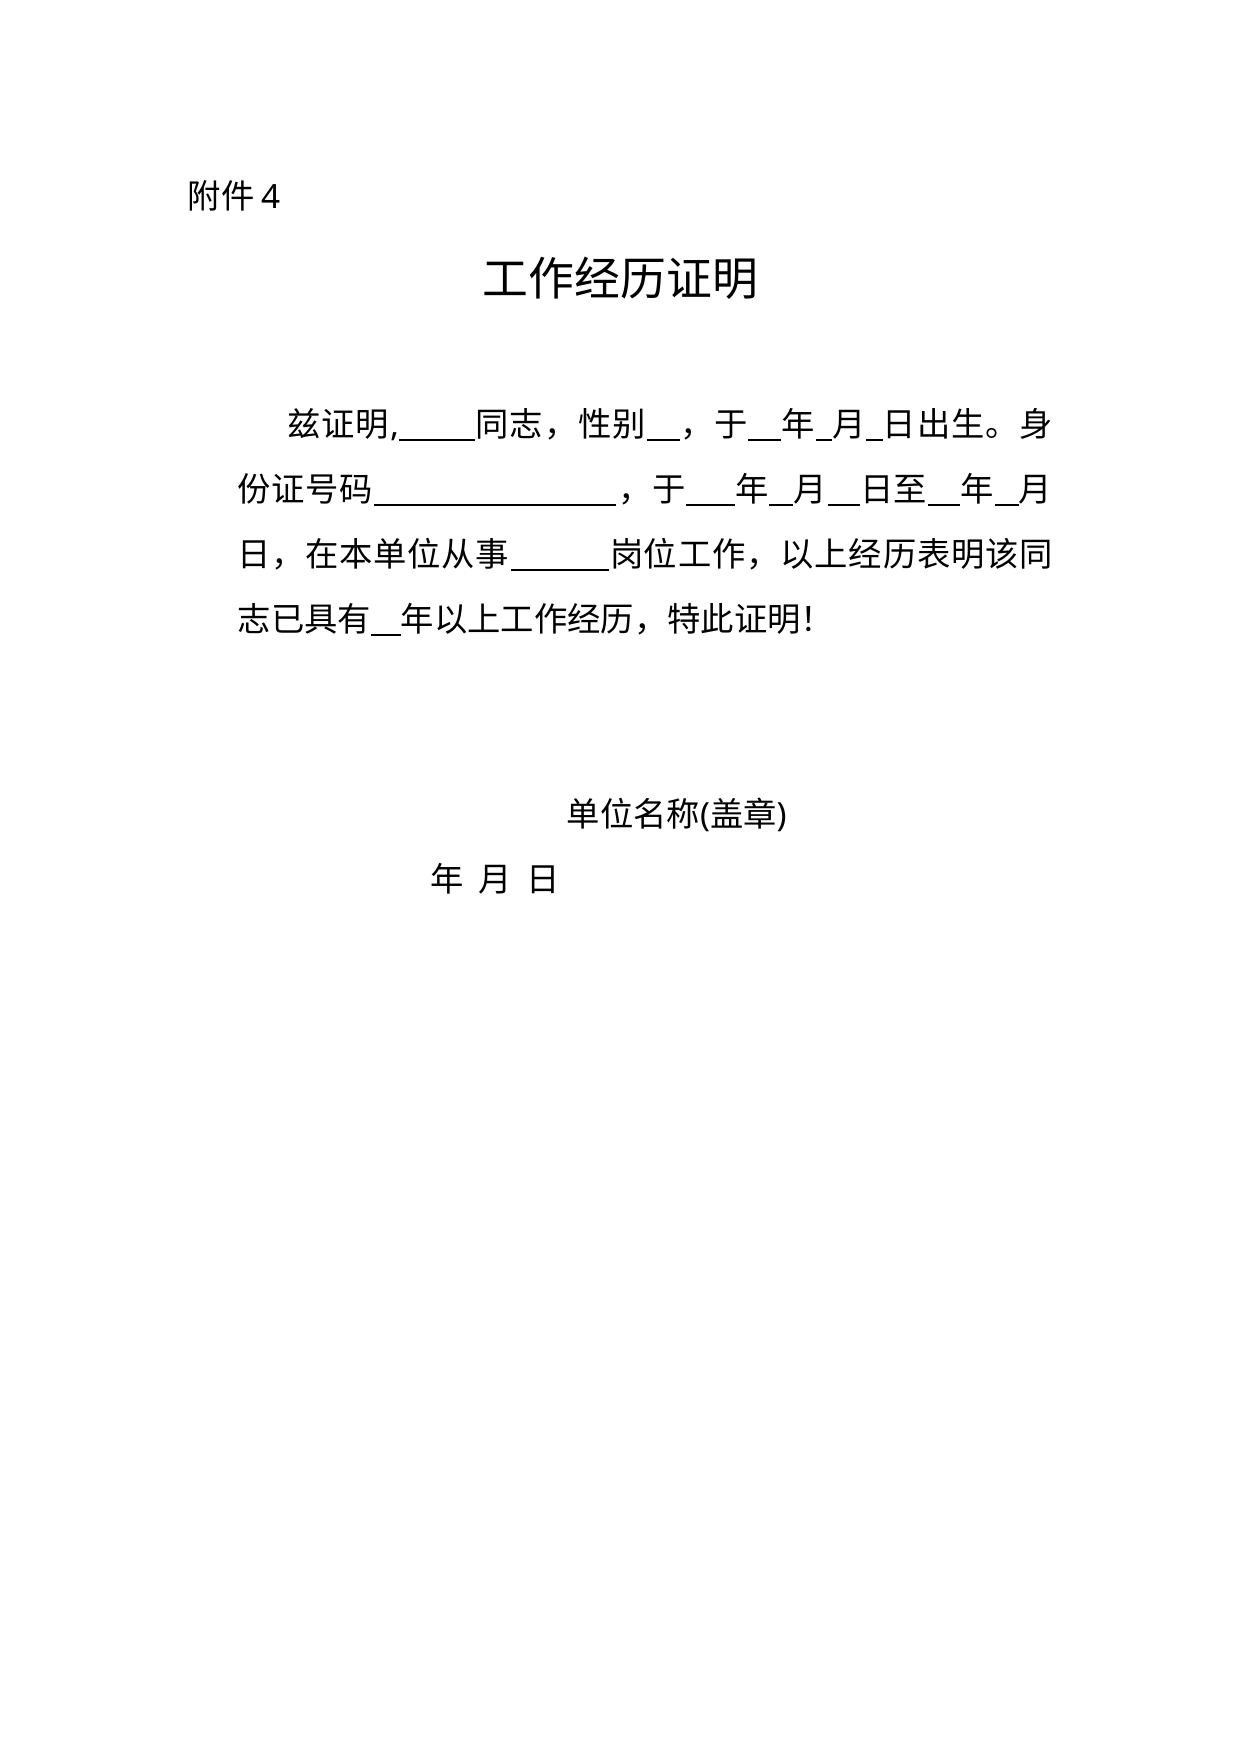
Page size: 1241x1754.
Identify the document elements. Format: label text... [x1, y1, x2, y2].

text 年 月 日 [187, 844, 1053, 909]
text 单位名称(盖章) [187, 779, 1053, 844]
text 附件4 [187, 162, 1053, 227]
text 兹证明, 同志，性别 ，于 年 月 日出生。身份证号码 ，于 年 月 日至 年 月 日，在本单位从事 岗位工作，以上经历表明该同志已具有 年以上工作经历，特此证明！ [237, 389, 1053, 649]
text 工作经历证明 [187, 227, 1053, 324]
